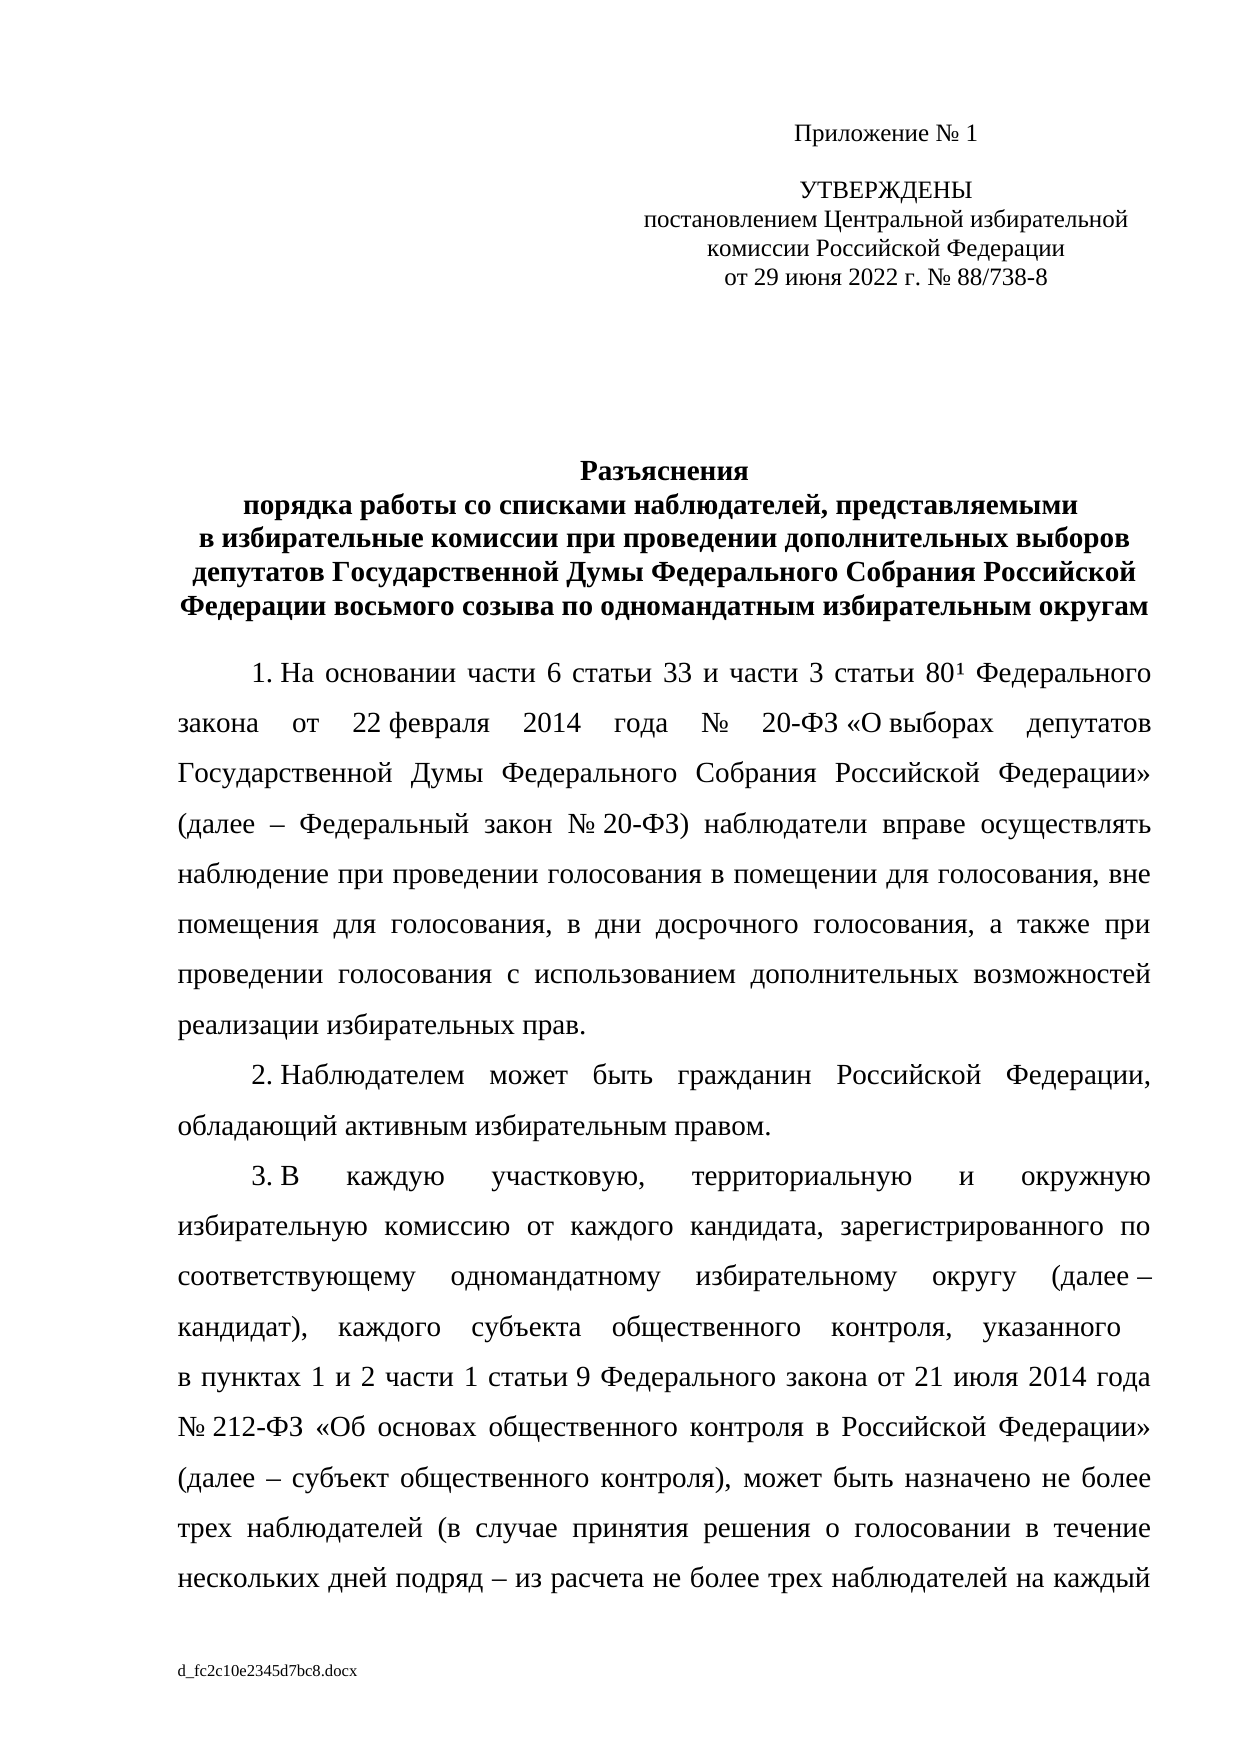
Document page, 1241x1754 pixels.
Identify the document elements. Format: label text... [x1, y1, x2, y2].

text Приложение № 1 [620, 118, 1152, 147]
text постановлением Центральной избирательной комиссии Российской Федерации [620, 204, 1152, 262]
text 2. Наблюдателем может быть гражданин Российской Федерации, обладающий активным избирательным правом. [177, 1057, 1152, 1141]
text от 29 июня 2022 г. № 88/738-8 [620, 262, 1152, 291]
text Разъяснения порядка работы со списками наблюдателей, представляемыми в избирательные комиссии при проведении дополнительных выборов депутатов Государственной Думы Федерального Собрания Российской Федерации восьмого созыва по одномандатным избирательным округам [177, 453, 1152, 621]
text 1. На основании части 6 статьи 33 и части 3 статьи 80¹ Федерального закона от 22 февраля 2014 года № 20-ФЗ «О выборах депутатов Государственной Думы Федерального Собрания Российской Федерации» (далее – Федеральный закон № 20-ФЗ) наблюдатели вправе осуществлять наблюдение при проведении голосования в помещении для голосования, вне помещения для голосования, в дни досрочного голосования, а также при проведении голосования с использованием дополнительных возможностей реализации избирательных прав. [177, 655, 1152, 1041]
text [177, 1158, 1152, 1594]
text УТВЕРЖДЕНЫ [620, 176, 1152, 204]
